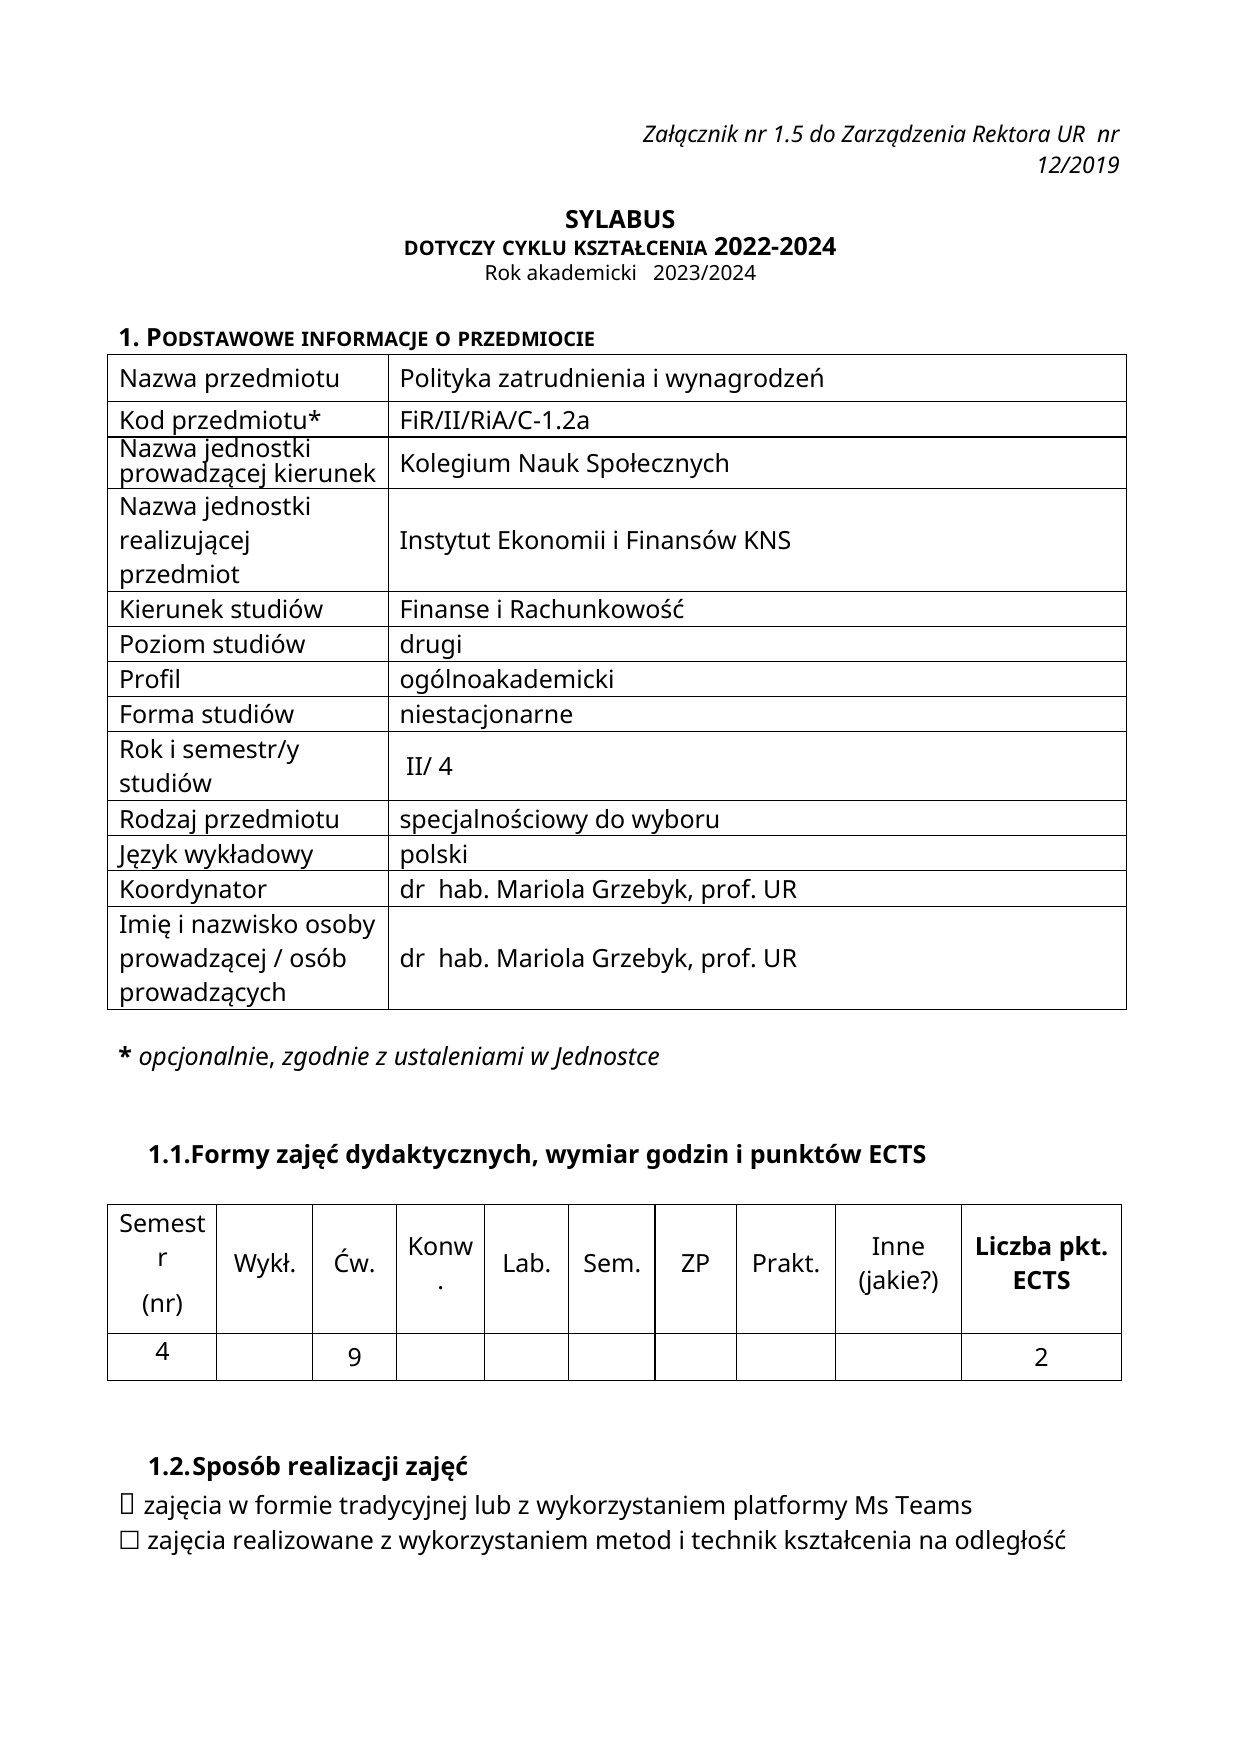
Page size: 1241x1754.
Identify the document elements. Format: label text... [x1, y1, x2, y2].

table_cell FiR/II/RiA/C-1.2a [389, 402, 1126, 436]
table_cell Język wykładowy [108, 836, 388, 870]
table_header Inne (jakie?) [836, 1205, 961, 1333]
text  zajęcia w formie tradycyjnej lub z wykorzystaniem platformy Ms Teams [118, 1483, 1122, 1523]
table_header Polityka zatrudnienia i wynagrodzeń [389, 355, 1126, 401]
table_cell Kierunek studiów [108, 592, 388, 626]
table_cell Koordynator [108, 871, 388, 906]
table_cell [397, 1334, 484, 1380]
text Załącznik nr 1.5 do Zarządzenia Rektora UR nr 12/2019 [118, 118, 1122, 181]
table_header ZP [656, 1205, 736, 1333]
table_header Nazwa przedmiotu [108, 355, 388, 401]
table_cell II/ 4 [389, 732, 1126, 800]
table_cell polski [389, 836, 1126, 870]
table_header Lab. [485, 1205, 568, 1333]
table_cell Rodzaj przedmiotu [108, 801, 388, 835]
table_header Semestr (nr) [108, 1205, 216, 1333]
table_cell Imię i nazwisko osoby prowadzącej / osób prowadzących [108, 907, 388, 1009]
table_cell Kod przedmiotu* [108, 402, 388, 436]
table_cell [737, 1334, 835, 1380]
table_cell Poziom studiów [108, 627, 388, 661]
table_header Prakt. [737, 1205, 835, 1333]
text 1. Podstawowe informacje o przedmiocie [118, 319, 1122, 354]
table_cell [656, 1334, 736, 1380]
table_cell dr hab. Mariola Grzebyk, prof. UR [389, 871, 1126, 906]
text SYLABUS [118, 201, 1122, 236]
table_cell dr hab. Mariola Grzebyk, prof. UR [389, 907, 1126, 1009]
table_header Wykł. [217, 1205, 312, 1333]
table_cell Nazwa jednostki prowadzącej kierunek [108, 438, 388, 487]
table_cell [485, 1334, 568, 1380]
table_cell specjalnościowy do wyboru [389, 801, 1126, 835]
table_cell 2 [962, 1334, 1121, 1380]
table_cell Instytut Ekonomii i Finansów KNS [389, 489, 1126, 591]
text dotyczy cyklu kształcenia 2022-2024 [118, 236, 1122, 261]
table_cell Finanse i Rachunkowość [389, 592, 1126, 626]
table_cell Profil [108, 662, 388, 696]
table_cell ogólnoakademicki [389, 662, 1126, 696]
table_header Ćw. [313, 1205, 396, 1333]
text ☐ zajęcia realizowane z wykorzystaniem metod i technik kształcenia na odległość [118, 1523, 1122, 1557]
table_cell [569, 1334, 654, 1380]
text 1.2. Sposób realizacji zajęć [148, 1449, 1122, 1483]
text * opcjonalnie, zgodnie z ustaleniami w Jednostce [118, 1039, 1122, 1073]
table_cell Kolegium Nauk Społecznych [389, 438, 1126, 487]
table_cell Nazwa jednostki realizującej przedmiot [108, 489, 388, 591]
table_cell drugi [389, 627, 1126, 661]
table_header Liczba pkt. ECTS [962, 1205, 1121, 1333]
text Rok akademicki 2023/2024 [118, 261, 1122, 286]
table_cell 9 [313, 1334, 396, 1380]
table_cell Forma studiów [108, 697, 388, 731]
table_cell 4 [108, 1334, 216, 1380]
table_cell [217, 1334, 312, 1380]
table_cell niestacjonarne [389, 697, 1126, 731]
text 1.1.Formy zajęć dydaktycznych, wymiar godzin i punktów ECTS [148, 1136, 1122, 1170]
table_cell [836, 1334, 961, 1380]
table_cell Rok i semestr/y studiów [108, 732, 388, 800]
table_header Konw. [397, 1205, 484, 1333]
table_header Sem. [569, 1205, 654, 1333]
